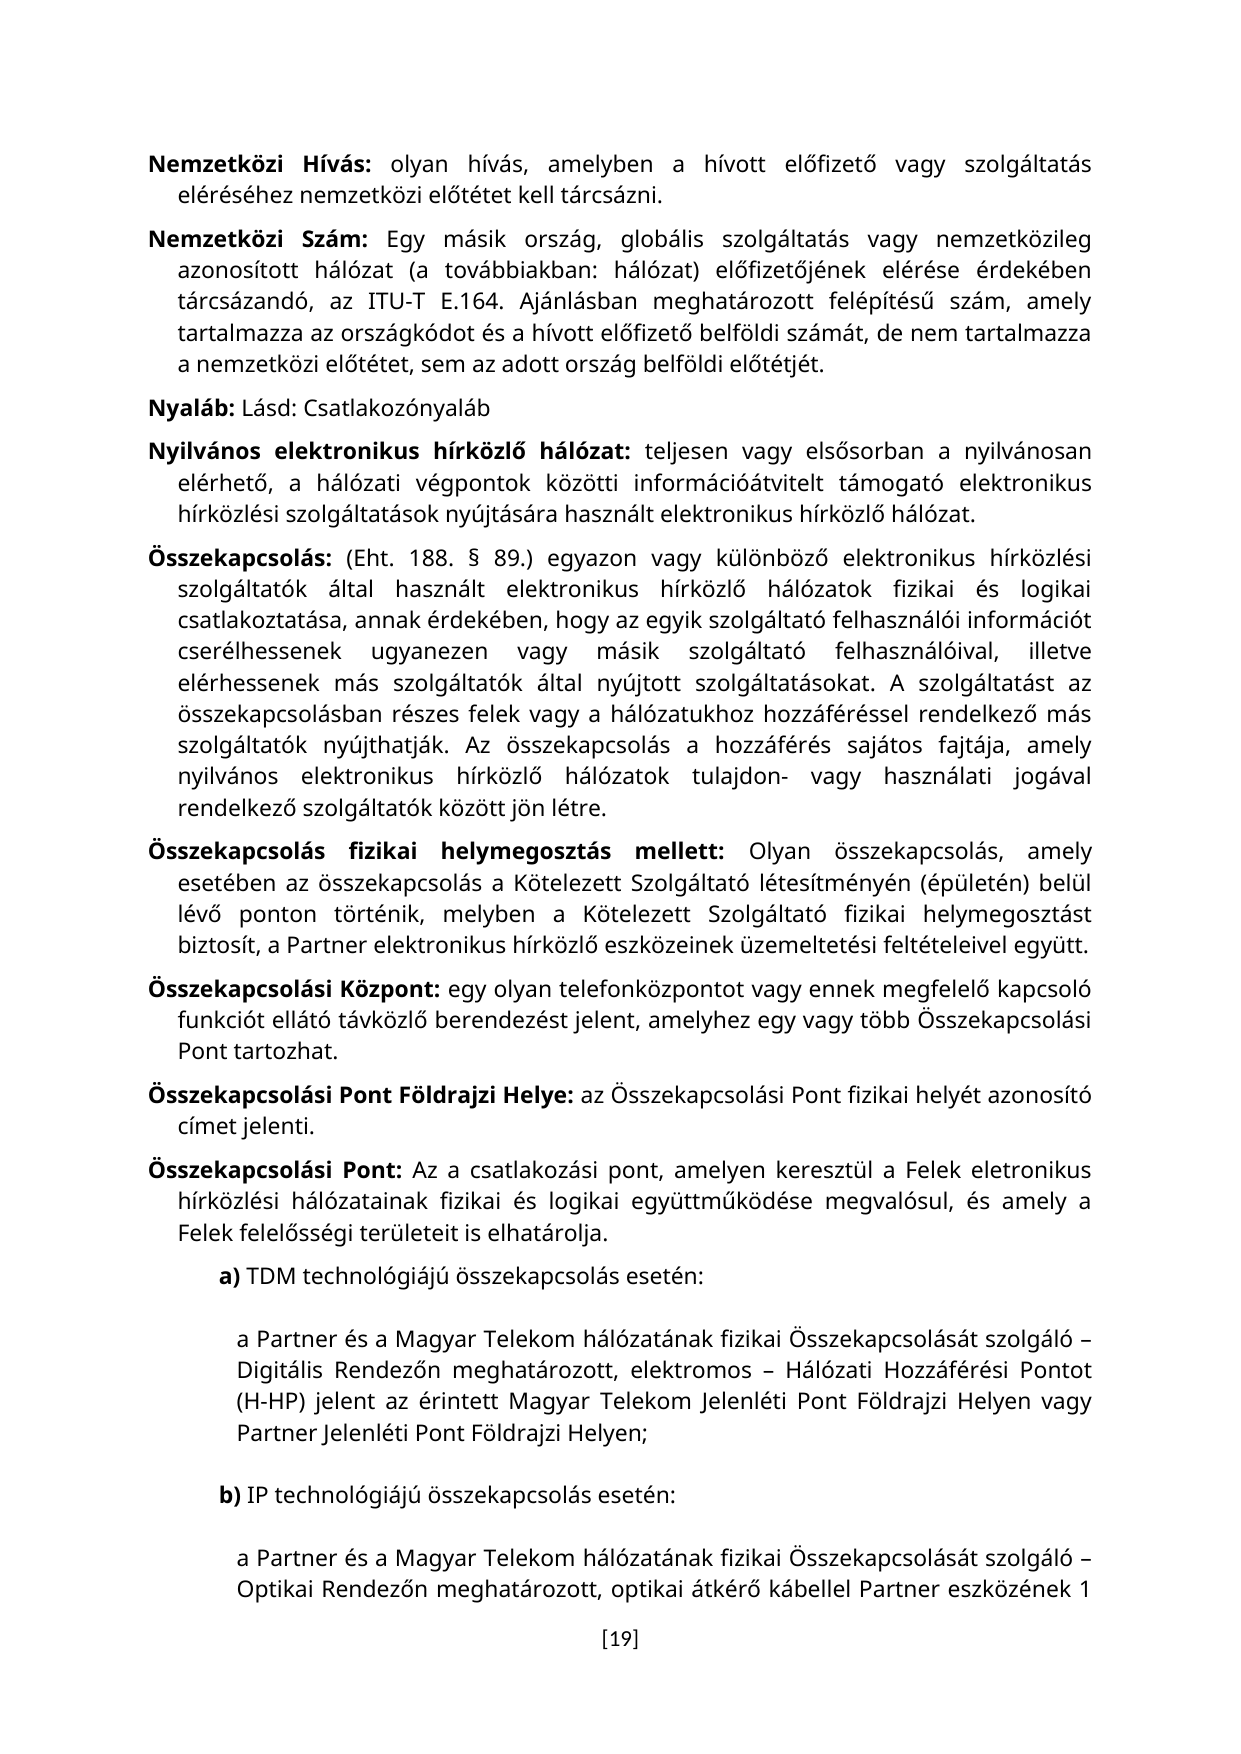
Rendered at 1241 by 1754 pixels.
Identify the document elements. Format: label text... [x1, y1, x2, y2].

text Összekapcsolási Központ: egy olyan telefonközpontot vagy ennek megfelelő kapcsoló funkciót ellátó távközlő berendezést jelent, amelyhez egy vagy több Összekapcsolási Pont tartozhat. [148, 973, 1092, 1066]
text a) TDM technológiájú összekapcsolás esetén: [219, 1260, 1092, 1291]
text b) IP technológiájú összekapcsolás esetén: [219, 1479, 1092, 1510]
text Nemzetközi Hívás: olyan hívás, amelyben a hívott előfizető vagy szolgáltatás eléréséhez nemzetközi előtétet kell tárcsázni. [148, 148, 1092, 210]
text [236, 1541, 1092, 1604]
text Összekapcsolás: (Eht. 188. § 89.) egyazon vagy különböző elektronikus hírközlési szolgáltatók által használt elektronikus hírközlő hálózatok fizikai és logikai csatlakoztatása, annak érdekében, hogy az egyik szolgáltató felhasználói információt cserélhessenek ugyanezen vagy másik szolgáltató felhasználóival, illetve elérhessenek más szolgáltatók által nyújtott szolgáltatásokat. A szolgáltatást az összekapcsolásban részes felek vagy a hálózatukhoz hozzáféréssel rendelkező más szolgáltatók nyújthatják. Az összekapcsolás a hozzáférés sajátos fajtája, amely nyilvános elektronikus hírközlő hálózatok tulajdon- vagy használati jogával rendelkező szolgáltatók között jön létre. [148, 541, 1092, 823]
text Összekapcsolási Pont: Az a csatlakozási pont, amelyen keresztül a Felek eletronikus hírközlési hálózatainak fizikai és logikai együttműködése megvalósul, és amely a Felek felelősségi területeit is elhatárolja. [148, 1154, 1092, 1248]
text a Partner és a Magyar Telekom hálózatának fizikai Összekapcsolását szolgáló – Digitális Rendezőn meghatározott, elektromos – Hálózati Hozzáférési Pontot (H-HP) jelent az érintett Magyar Telekom Jelenléti Pont Földrajzi Helyen vagy Partner Jelenléti Pont Földrajzi Helyen; [236, 1323, 1092, 1448]
text Nyilvános elektronikus hírközlő hálózat: teljesen vagy elsősorban a nyilvánosan elérhető, a hálózati végpontok közötti információátvitelt támogató elektronikus hírközlési szolgáltatások nyújtására használt elektronikus hírközlő hálózat. [148, 435, 1092, 529]
text Nemzetközi Szám: Egy másik ország, globális szolgáltatás vagy nemzetközileg azonosított hálózat (a továbbiakban: hálózat) előfizetőjének elérése érdekében tárcsázandó, az ITU-T E.164. Ajánlásban meghatározott felépítésű szám, amely tartalmazza az országkódot és a hívott előfizető belföldi számát, de nem tartalmazza a nemzetközi előtétet, sem az adott ország belföldi előtétjét. [148, 223, 1092, 379]
text Nyaláb: Lásd: Csatlakozónyaláb [148, 391, 1092, 423]
text Összekapcsolás fizikai helymegosztás mellett: Olyan összekapcsolás, amely esetében az összekapcsolás a Kötelezett Szolgáltató létesítményén (épületén) belül lévő ponton történik, melyben a Kötelezett Szolgáltató fizikai helymegosztást biztosít, a Partner elektronikus hírközlő eszközeinek üzemeltetési feltételeivel együtt. [148, 835, 1092, 960]
text Összekapcsolási Pont Földrajzi Helye: az Összekapcsolási Pont fizikai helyét azonosító címet jelenti. [148, 1079, 1092, 1141]
